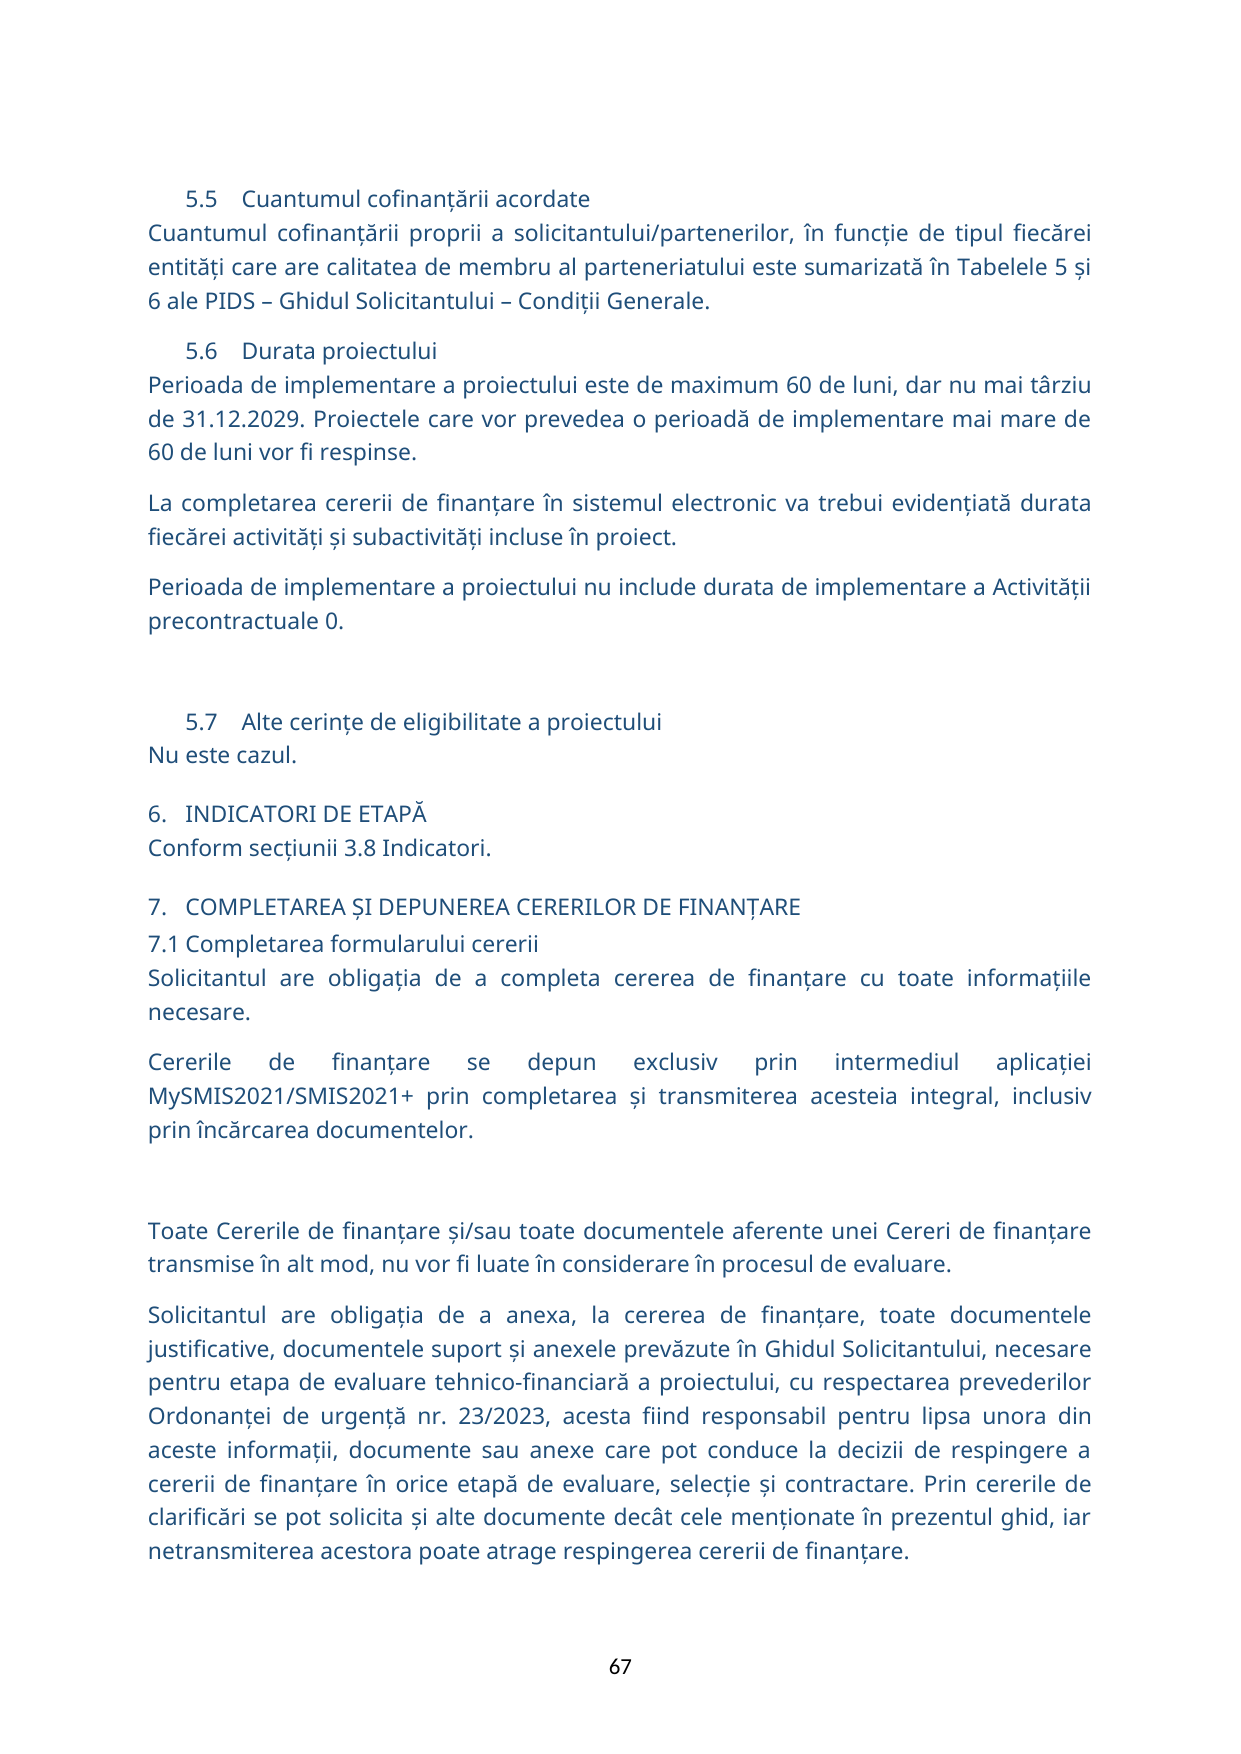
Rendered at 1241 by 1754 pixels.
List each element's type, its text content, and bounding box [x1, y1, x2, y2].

text Solicitantul are obligația de a completa cererea de finanțare cu toate informațiile necesare. [148, 962, 1093, 1027]
text Solicitantul are obligația de a anexa, la cererea de finanțare, toate documentele justificative, documentele suport și anexele prevăzute în Ghidul Solicitantului, necesare pentru etapa de evaluare tehnico-financiară a proiectului, cu respectarea prevederilor Ordonanței de urgență nr. 23/2023, acesta fiind responsabil pentru lipsa unora din aceste informații, documente sau anexe care pot conduce la decizii de respingere a cererii de finanțare în orice etapă de evaluare, selecție și contractare. Prin cererile de clarificări se pot solicita și alte documente decât cele menționate în prezentul ghid, iar netransmiterea acestora poate atrage respingerea cererii de finanțare. [148, 1299, 1093, 1566]
text Perioada de implementare a proiectului nu include durata de implementare a Activității precontractuale 0. [148, 571, 1093, 636]
subtitle Alte cerințe de eligibilitate a proiectului [185, 705, 1093, 737]
text La completarea cererii de finanțare în sistemul electronic va trebui evidențiată durata fiecărei activități și subactivități incluse în proiect. [148, 487, 1093, 552]
subtitle INDICATORI DE ETAPĂ [148, 798, 1093, 829]
subtitle COMPLETAREA ȘI DEPUNEREA CERERILOR DE FINANȚARE [148, 890, 1093, 922]
subtitle Durata proiectului [185, 335, 1093, 366]
subtitle Completarea formularului cererii [148, 928, 1093, 959]
subtitle Cuantumul cofinanțării acordate [185, 183, 1093, 214]
text Toate Cererile de finanțare și/sau toate documentele aferente unei Cereri de finanțare transmise în alt mod, nu vor fi luate în considerare în procesul de evaluare. [148, 1214, 1093, 1279]
text Cererile de finanțare se depun exclusiv prin intermediul aplicației MySMIS2021/SMIS2021+ prin completarea și transmiterea acesteia integral, inclusiv prin încărcarea documentelor. [148, 1046, 1093, 1145]
text Conform secțiunii 3.8 Indicatori. [148, 832, 1093, 863]
text Cuantumul cofinanțării proprii a solicitantului/partenerilor, în funcție de tipul fiecărei entități care are calitatea de membru al parteneriatului este sumarizată în Tabelele 5 și 6 ale PIDS – Ghidul Solicitantului – Condiții Generale. [148, 217, 1093, 316]
text Nu este cazul. [148, 739, 1093, 770]
text Perioada de implementare a proiectului este de maximum 60 de luni, dar nu mai târziu de 31.12.2029. Proiectele care vor prevedea o perioadă de implementare mai mare de 60 de luni vor fi respinse. [148, 369, 1093, 467]
